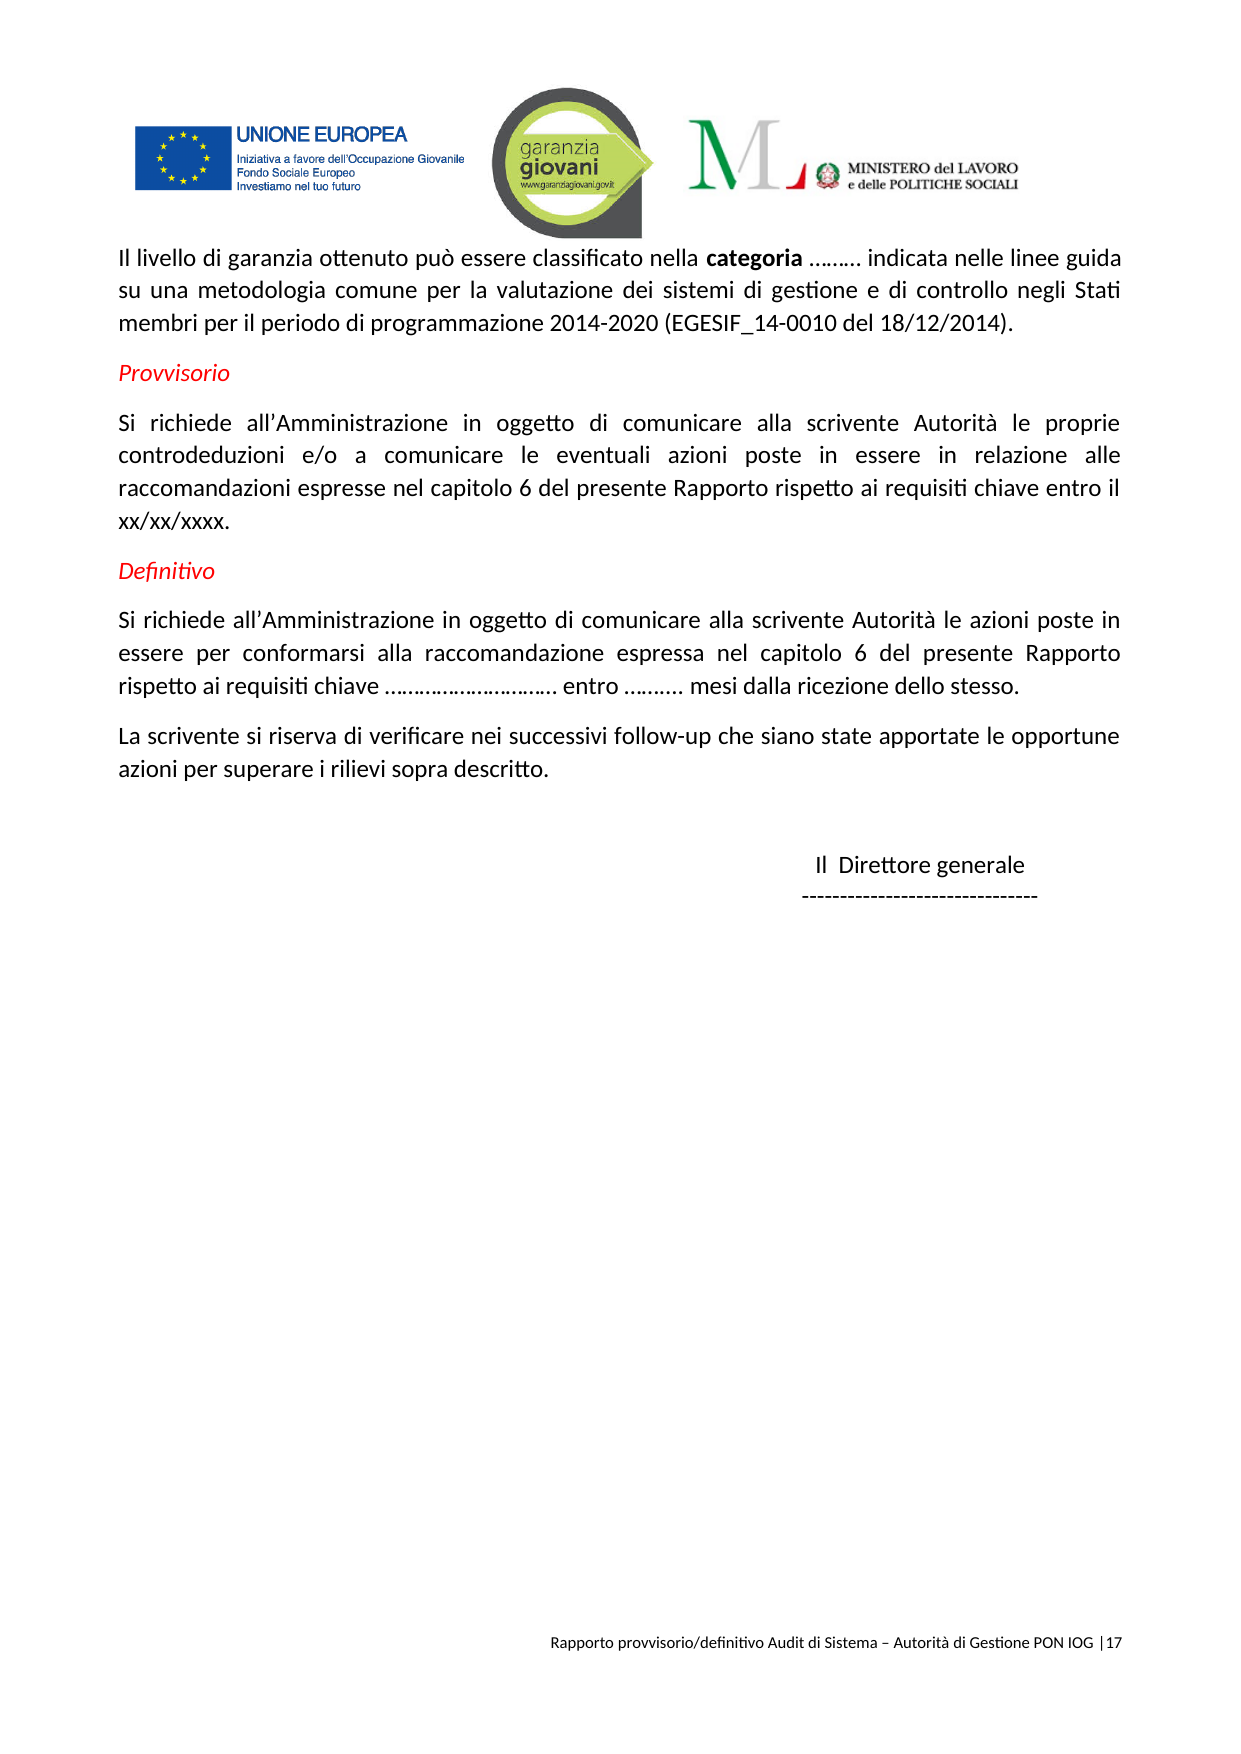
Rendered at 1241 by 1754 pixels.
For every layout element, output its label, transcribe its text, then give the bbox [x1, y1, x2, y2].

text Si richiede all’Amministrazione in oggetto di comunicare alla scrivente Autorità le azioni poste in essere per conformarsi alla raccomandazione espressa nel capitolo 6 del presente Rapporto rispetto ai requisiti chiave ………………………… entro …….... mesi dalla ricezione dello stesso. [118, 605, 1122, 701]
text La scrivente si riserva di verificare nei successivi follow-up che siano state apportate le opportune azioni per superare i rilievi sopra descritto. [118, 720, 1122, 783]
text Definitivo [118, 555, 1122, 586]
text Il Direttore generale [717, 849, 1122, 880]
text ------------------------------- [717, 880, 1122, 911]
text Provvisorio [118, 357, 1122, 388]
text Il livello di garanzia ottenuto può essere classificato nella categoria ……… indicata nelle linee guida su una metodologia comune per la valutazione dei sistemi di gestione e di controllo negli Stati membri per il periodo di programmazione 2014-2020 (EGESIF_14-0010 del 18/12/2014). [118, 242, 1122, 338]
text Si richiede all’Amministrazione in oggetto di comunicare alla scrivente Autorità le proprie controdeduzioni e/o a comunicare le eventuali azioni poste in essere in relazione alle raccomandazioni espresse nel capitolo 6 del presente Rapporto rispetto ai requisiti chiave entro il xx/xx/xxxx. [118, 407, 1122, 536]
